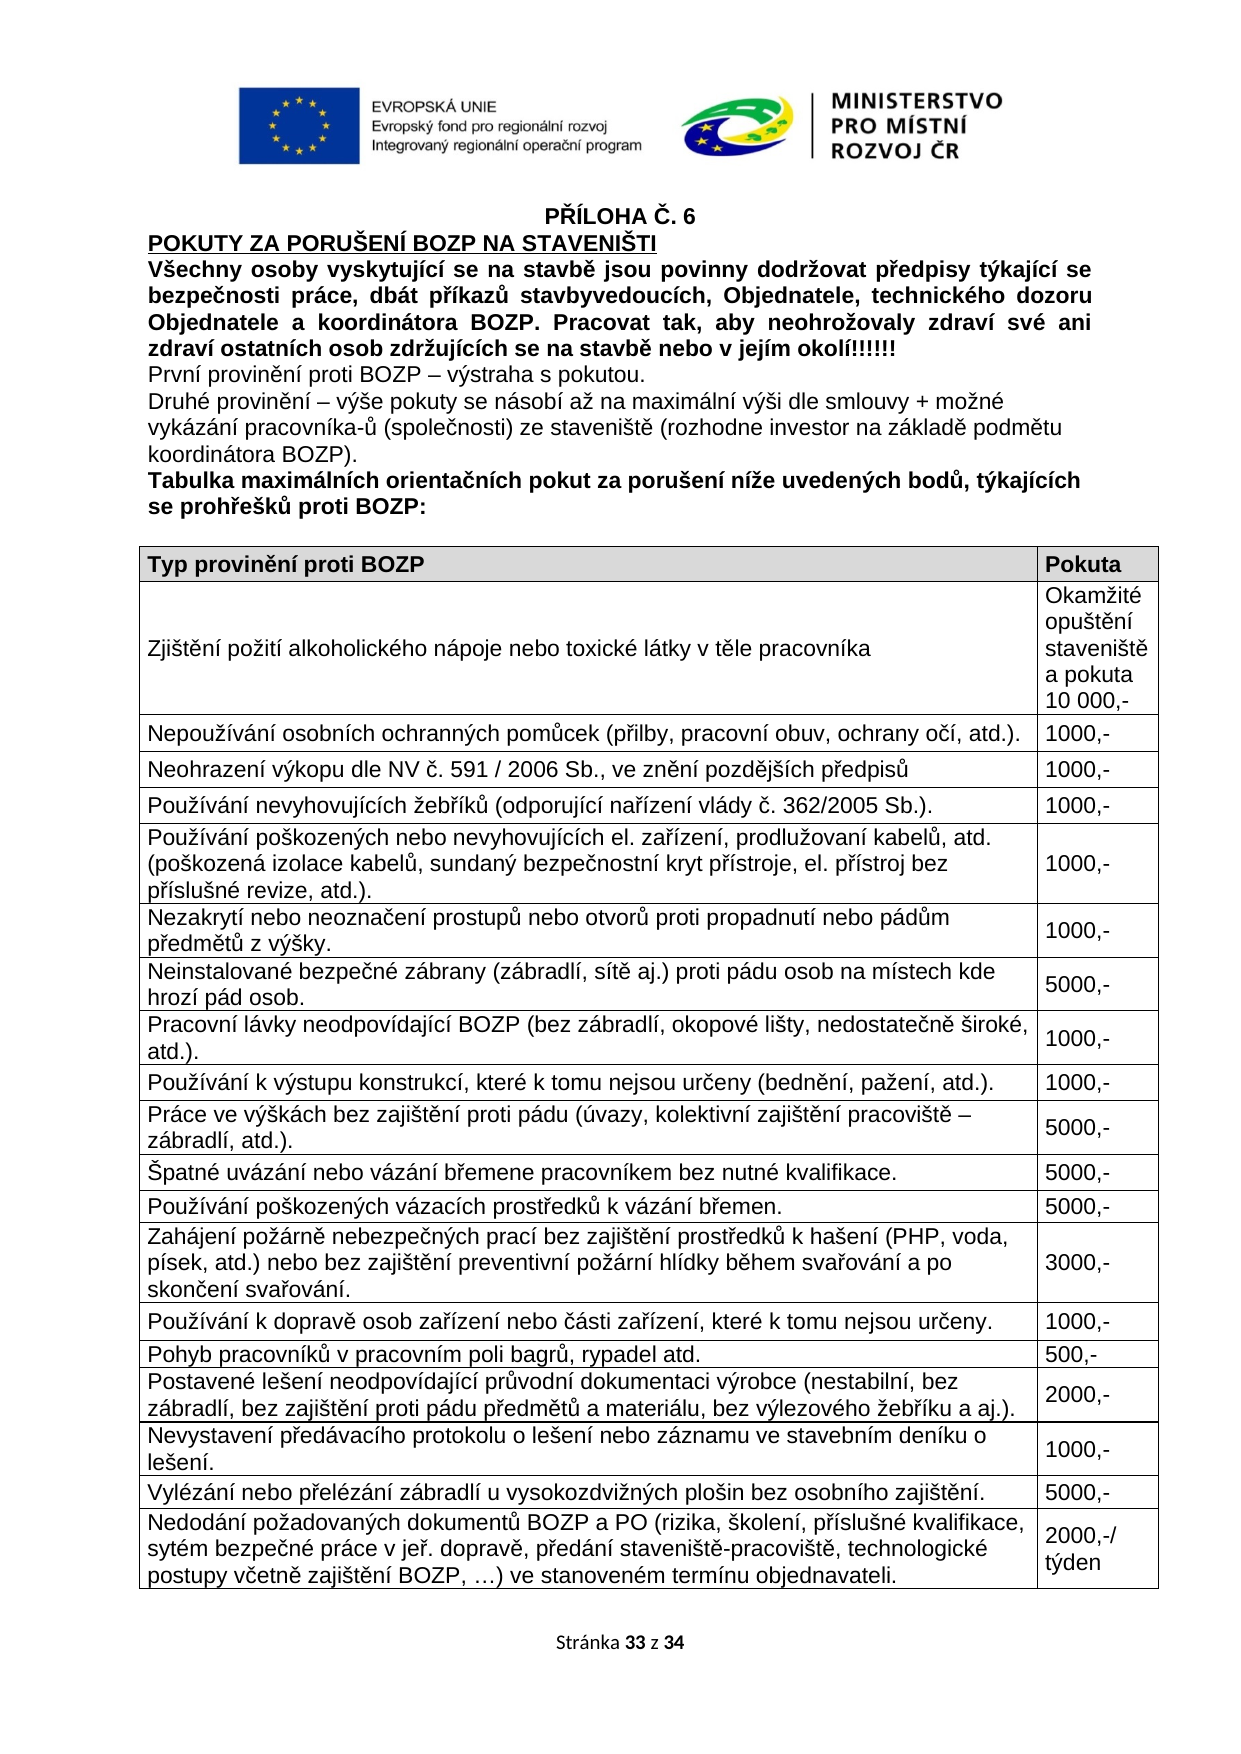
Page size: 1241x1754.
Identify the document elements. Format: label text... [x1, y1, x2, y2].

table_cell Používání poškozených vázacích prostředků k vázání břemen. [140, 1191, 1037, 1222]
table_cell 500,- [1038, 1341, 1158, 1367]
table_cell 5000,- [1038, 958, 1158, 1010]
table_cell 5000,- [1038, 1101, 1158, 1154]
table_cell 1000,- [1038, 752, 1158, 787]
table_cell Nezakrytí nebo neoznačení prostupů nebo otvorů proti propadnutí nebo pádům předmětů z výšky. [140, 904, 1037, 957]
table_cell Práce ve výškách bez zajištění proti pádu (úvazy, kolektivní zajištění pracoviště – zábradlí, atd.). [140, 1101, 1037, 1154]
table_cell 5000,- [1038, 1476, 1158, 1508]
table_cell Špatné uvázání nebo vázání břemene pracovníkem bez nutné kvalifikace. [140, 1155, 1037, 1189]
table_cell Nedodání požadovaných dokumentů BOZP a PO (rizika, školení, příslušné kvalifikace, sytém bezpečné práce v jeř. dopravě, předání staveniště-pracoviště, technologické postupy včetně zajištění BOZP, …) ve stanoveném termínu objednavateli. [140, 1509, 1037, 1588]
table_cell Nepoužívání osobních ochranných pomůcek (přilby, pracovní obuv, ochrany očí, atd.). [140, 715, 1037, 751]
text Tabulka maximálních orientačních pokut za porušení níže uvedených bodů, týkajících se prohřešků proti BOZP: [148, 467, 1093, 519]
table_cell Zjištění požití alkoholického nápoje nebo toxické látky v těle pracovníka [140, 582, 1037, 713]
table_cell Neinstalované bezpečné zábrany (zábradlí, sítě aj.) proti pádu osob na místech kde hrozí pád osob. [140, 958, 1037, 1010]
table_cell 3000,- [1038, 1223, 1158, 1302]
text POKUTY ZA PORUŠENÍ BOZP NA STAVENIŠTI [148, 230, 1093, 256]
table_cell Pracovní lávky neodpovídající BOZP (bez zábradlí, okopové lišty, nedostatečně široké, atd.). [140, 1011, 1037, 1064]
table_cell 2000,-/týden [1038, 1509, 1158, 1588]
table_cell Používání k dopravě osob zařízení nebo části zařízení, které k tomu nejsou určeny. [140, 1303, 1037, 1339]
table_cell 5000,- [1038, 1155, 1158, 1189]
table_cell 1000,- [1038, 715, 1158, 751]
table_cell Okamžité opuštění staveniště a pokuta 10 000,- [1038, 582, 1158, 713]
table_cell 1000,- [1038, 1423, 1158, 1475]
table_cell 2000,- [1038, 1368, 1158, 1421]
table_cell 1000,- [1038, 1011, 1158, 1064]
text Všechny osoby vyskytující se na stavbě jsou povinny dodržovat předpisy týkající se bezpečnosti práce, dbát příkazů stavbyvedoucích, Objednatele, technického dozoru Objednatele a koordinátora BOZP. Pracovat tak, aby neohrožovaly zdraví své ani zdraví ostatních osob zdržujících se na stavbě nebo v jejím okolí!!!!!! [148, 256, 1093, 361]
text PŘÍLOHA Č. 6 [148, 203, 1093, 230]
table_cell Neohrazení výkopu dle NV č. 591 / 2006 Sb., ve znění pozdějších předpisů [140, 752, 1037, 787]
table_cell Nevystavení předávacího protokolu o lešení nebo záznamu ve stavebním deníku o lešení. [140, 1423, 1037, 1475]
table_cell Používání nevyhovujících žebříků (odporující nařízení vlády č. 362/2005 Sb.). [140, 788, 1037, 823]
table_cell 1000,- [1038, 1303, 1158, 1339]
table_cell Používání poškozených nebo nevyhovujících el. zařízení, prodlužovaní kabelů, atd. (poškozená izolace kabelů, sundaný bezpečnostní kryt přístroje, el. přístroj bez příslušné revize, atd.). [140, 824, 1037, 903]
table_cell Zahájení požárně nebezpečných prací bez zajištění prostředků k hašení (PHP, voda, písek, atd.) nebo bez zajištění preventivní požární hlídky během svařování a po skončení svařování. [140, 1223, 1037, 1302]
table_cell Postavené lešení neodpovídající průvodní dokumentaci výrobce (nestabilní, bez zábradlí, bez zajištění proti pádu předmětů a materiálu, bez výlezového žebříku a aj.). [140, 1368, 1037, 1421]
table_header Typ provinění proti BOZP [140, 547, 1037, 581]
text První provinění proti BOZP – výstraha s pokutou. [148, 361, 1093, 388]
table_header Pokuta [1038, 547, 1158, 581]
table_cell Používání k výstupu konstrukcí, které k tomu nejsou určeny (bednění, pažení, atd.). [140, 1065, 1037, 1100]
table_cell 1000,- [1038, 1065, 1158, 1100]
table_cell 5000,- [1038, 1191, 1158, 1222]
table_cell 1000,- [1038, 788, 1158, 823]
picture [212, 73, 1028, 177]
table_cell 1000,- [1038, 904, 1158, 957]
table_cell Vylézání nebo přelézání zábradlí u vysokozdvižných plošin bez osobního zajištění. [140, 1476, 1037, 1508]
text Druhé provinění – výše pokuty se násobí až na maximální výši dle smlouvy + možné vykázání pracovníka-ů (společnosti) ze staveniště (rozhodne investor na základě podmětu koordinátora BOZP). [148, 388, 1093, 467]
table_cell Pohyb pracovníků v pracovním poli bagrů, rypadel atd. [140, 1341, 1037, 1367]
table_cell 1000,- [1038, 824, 1158, 903]
